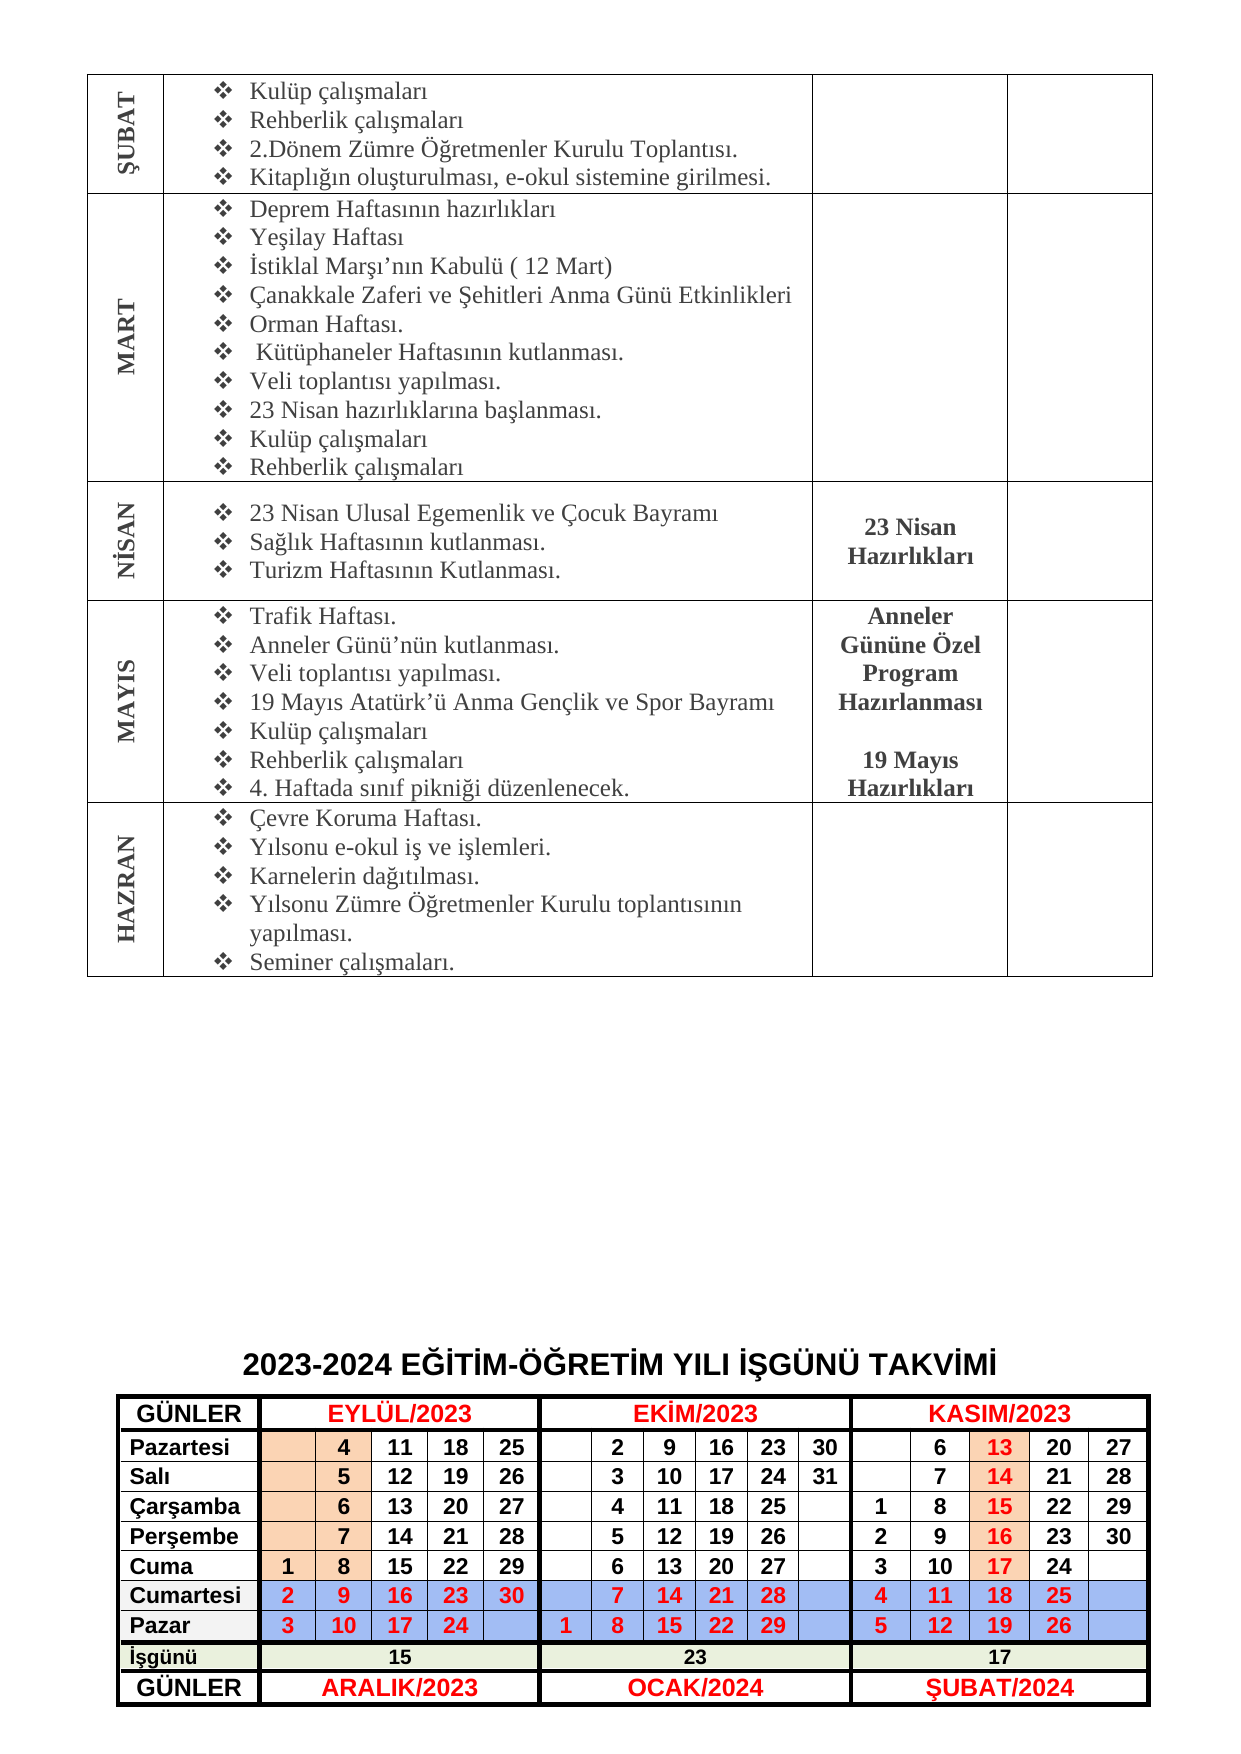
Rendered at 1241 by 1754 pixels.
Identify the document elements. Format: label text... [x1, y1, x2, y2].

table_cell 29 [748, 1611, 798, 1640]
table_cell 3 [592, 1462, 643, 1491]
table_cell Çarşamba [120, 1492, 257, 1521]
table_cell 4 [316, 1432, 371, 1461]
table_cell Trafik Haftası. Anneler Günü’nün kutlanması. Veli toplantısı yapılması. 19 Mayıs Atatürk’ü Anma Gençlik ve Spor Bayramı Kulüp çalışmaları Rehberlik çalışmaları 4. Haftada sınıf pikniği düzenlenecek. [164, 601, 812, 802]
table_cell 22 [696, 1611, 747, 1640]
table_cell 8 [316, 1551, 371, 1580]
table_cell [799, 1522, 849, 1550]
table_cell 7 [592, 1581, 643, 1610]
table_cell 12 [644, 1522, 695, 1550]
table_cell Kulüp çalışmaları Rehberlik çalışmaları 2.Dönem Zümre Öğretmenler Kurulu Toplantısı. Kitaplığın oluşturulması, e-okul sistemine girilmesi. [164, 75, 812, 193]
table_cell 25 [748, 1492, 798, 1521]
table_cell 8 [911, 1492, 969, 1521]
table_cell 10 [316, 1611, 371, 1640]
table_cell [799, 1551, 849, 1580]
table_cell 11 [644, 1492, 695, 1521]
table_cell [484, 1611, 537, 1640]
table_cell 9 [644, 1432, 695, 1461]
table_cell 20 [428, 1492, 483, 1521]
table_cell 9 [911, 1522, 969, 1550]
table_cell Pazartesi [120, 1429, 257, 1461]
table_cell 3 [853, 1551, 910, 1580]
table_cell [799, 1611, 849, 1640]
table_cell ŞUBAT [88, 75, 163, 193]
table_cell 10 [911, 1551, 969, 1580]
table_cell 15 [970, 1492, 1029, 1521]
table_cell 8 [592, 1611, 643, 1640]
table_cell ŞUBAT/2024 [853, 1673, 1146, 1702]
table_cell 26 [1030, 1611, 1088, 1640]
table_cell 29 [1089, 1492, 1146, 1521]
table_cell NİSAN [88, 482, 163, 600]
table_cell 24 [1030, 1551, 1088, 1580]
table_cell 25 [1030, 1581, 1088, 1610]
table_cell 23 [428, 1581, 483, 1610]
table_cell 23 [1030, 1522, 1088, 1550]
table_cell 14 [372, 1522, 427, 1550]
table_cell 23 Nisan Hazırlıkları [813, 482, 1007, 600]
table_cell GÜNLER [120, 1670, 257, 1702]
table_cell 28 [748, 1581, 798, 1610]
table_cell 3 [262, 1611, 315, 1640]
table_cell 19 [696, 1522, 747, 1550]
table_cell 22 [428, 1551, 483, 1580]
table_cell 19 [428, 1462, 483, 1491]
table_cell 1 [542, 1611, 591, 1640]
table_cell [1089, 1551, 1146, 1580]
table_cell 17 [853, 1645, 1146, 1668]
table_cell 14 [644, 1581, 695, 1610]
table_cell 2 [853, 1522, 910, 1550]
table_cell 20 [1030, 1432, 1088, 1461]
table_cell Anneler Gününe Özel Program Hazırlanması 19 Mayıs Hazırlıkları [813, 601, 1007, 802]
table_cell [262, 1432, 315, 1461]
table_cell 5 [592, 1522, 643, 1550]
table_cell Perşembe [120, 1522, 257, 1550]
table_cell 7 [316, 1522, 371, 1550]
table_cell 29 [484, 1551, 537, 1580]
table_cell [1008, 482, 1152, 600]
table_cell 18 [970, 1581, 1029, 1610]
table_cell 13 [372, 1492, 427, 1521]
table_cell 24 [748, 1462, 798, 1491]
table_cell 20 [696, 1551, 747, 1580]
table_cell 23 [748, 1432, 798, 1461]
table_cell HAZRAN [88, 803, 163, 976]
table_cell [542, 1432, 591, 1461]
table_cell 25 [484, 1432, 537, 1461]
table_header EKİM/2023 [542, 1399, 849, 1428]
table_cell 18 [696, 1492, 747, 1521]
table_cell Salı [120, 1462, 257, 1491]
table_cell 16 [696, 1432, 747, 1461]
table_cell 21 [428, 1522, 483, 1550]
table_cell [1089, 1611, 1146, 1640]
table_header EYLÜL/2023 [262, 1399, 537, 1428]
table_cell 27 [748, 1551, 798, 1580]
table_header GÜNLER [120, 1399, 257, 1428]
table_cell 28 [1089, 1462, 1146, 1491]
table_cell [813, 75, 1007, 193]
table_cell Pazar [120, 1611, 257, 1640]
table_cell Çevre Koruma Haftası. Yılsonu e-okul iş ve işlemleri. Karnelerin dağıtılması. Yılsonu Zümre Öğretmenler Kurulu toplantısının yapılması. Seminer çalışmaları. [164, 803, 812, 976]
table_cell 1 [853, 1492, 910, 1521]
table_cell [813, 803, 1007, 976]
table_cell [542, 1522, 591, 1550]
table_cell 12 [911, 1611, 969, 1640]
table_cell 17 [696, 1462, 747, 1491]
table_cell [542, 1492, 591, 1521]
table_cell 16 [372, 1581, 427, 1610]
table_cell 22 [1030, 1492, 1088, 1521]
table_cell [1089, 1581, 1146, 1610]
table_cell 5 [316, 1462, 371, 1491]
table_cell Cuma [120, 1551, 257, 1580]
table_header KASIM/2023 [853, 1399, 1146, 1428]
table_cell 27 [484, 1492, 537, 1521]
table_cell 15 [372, 1551, 427, 1580]
table_cell 11 [911, 1581, 969, 1610]
table_cell 9 [316, 1581, 371, 1610]
table_cell 26 [748, 1522, 798, 1550]
table_cell MART [88, 194, 163, 481]
table_cell 23 Nisan Ulusal Egemenlik ve Çocuk Bayramı Sağlık Haftasının kutlanması. Turizm Haftasının Kutlanması. [164, 482, 812, 600]
table_cell [262, 1462, 315, 1491]
table_cell 15 [644, 1611, 695, 1640]
table_cell 5 [853, 1611, 910, 1640]
table_cell İşgünü [120, 1641, 257, 1668]
table_cell [542, 1462, 591, 1491]
table_cell 30 [1089, 1522, 1146, 1550]
table_cell 1 [262, 1551, 315, 1580]
table_cell 19 [970, 1611, 1029, 1640]
table_cell [813, 194, 1007, 481]
table_cell ARALIK/2023 [262, 1673, 537, 1702]
table_cell 15 [262, 1645, 537, 1668]
table_cell [853, 1432, 910, 1461]
table_cell 13 [644, 1551, 695, 1580]
table_cell Cumartesi [120, 1581, 257, 1610]
table_cell [262, 1492, 315, 1521]
table_cell 6 [592, 1551, 643, 1580]
table_cell 26 [484, 1462, 537, 1491]
table_cell 10 [644, 1462, 695, 1491]
table_cell 21 [696, 1581, 747, 1610]
table_cell MAYIS [88, 601, 163, 802]
table_cell [1008, 194, 1152, 481]
table_cell [542, 1581, 591, 1610]
table_cell [542, 1551, 591, 1580]
table_cell 18 [428, 1432, 483, 1461]
table_cell 31 [799, 1462, 849, 1491]
table_cell [799, 1581, 849, 1610]
table_cell Deprem Haftasının hazırlıkları Yeşilay Haftası İstiklal Marşı’nın Kabulü ( 12 Mart) Çanakkale Zaferi ve Şehitleri Anma Günü Etkinlikleri Orman Haftası. Kütüphaneler Haftasının kutlanması. Veli toplantısı yapılması. 23 Nisan hazırlıklarına başlanması. Kulüp çalışmaları Rehberlik çalışmaları [164, 194, 812, 481]
table_cell 6 [316, 1492, 371, 1521]
table_cell 17 [970, 1551, 1029, 1580]
table_cell [1008, 803, 1152, 976]
table_cell 14 [970, 1462, 1029, 1491]
table_cell 24 [428, 1611, 483, 1640]
table_cell 7 [911, 1462, 969, 1491]
table_cell [1008, 601, 1152, 802]
table_cell [1008, 75, 1152, 193]
table_cell 30 [799, 1432, 849, 1461]
table_cell 30 [484, 1581, 537, 1610]
table_cell 4 [853, 1581, 910, 1610]
table_cell 6 [911, 1432, 969, 1461]
table_cell OCAK/2024 [542, 1673, 849, 1702]
text 2023-2024 EĞİTİM-ÖĞRETİM YILI İŞGÜNÜ TAKVİMİ [148, 1346, 1093, 1382]
table_cell 4 [592, 1492, 643, 1521]
table_cell 13 [970, 1432, 1029, 1461]
table_cell 27 [1089, 1432, 1146, 1461]
table_cell 17 [372, 1611, 427, 1640]
table_cell 11 [372, 1432, 427, 1461]
table_cell [262, 1522, 315, 1550]
table_cell [799, 1492, 849, 1521]
table_cell 2 [592, 1432, 643, 1461]
table_cell 28 [484, 1522, 537, 1550]
table_cell 12 [372, 1462, 427, 1491]
table_cell [853, 1462, 910, 1491]
table_cell 23 [542, 1645, 849, 1668]
table_cell 21 [1030, 1462, 1088, 1491]
table_cell 16 [970, 1522, 1029, 1550]
table_cell 2 [262, 1581, 315, 1610]
